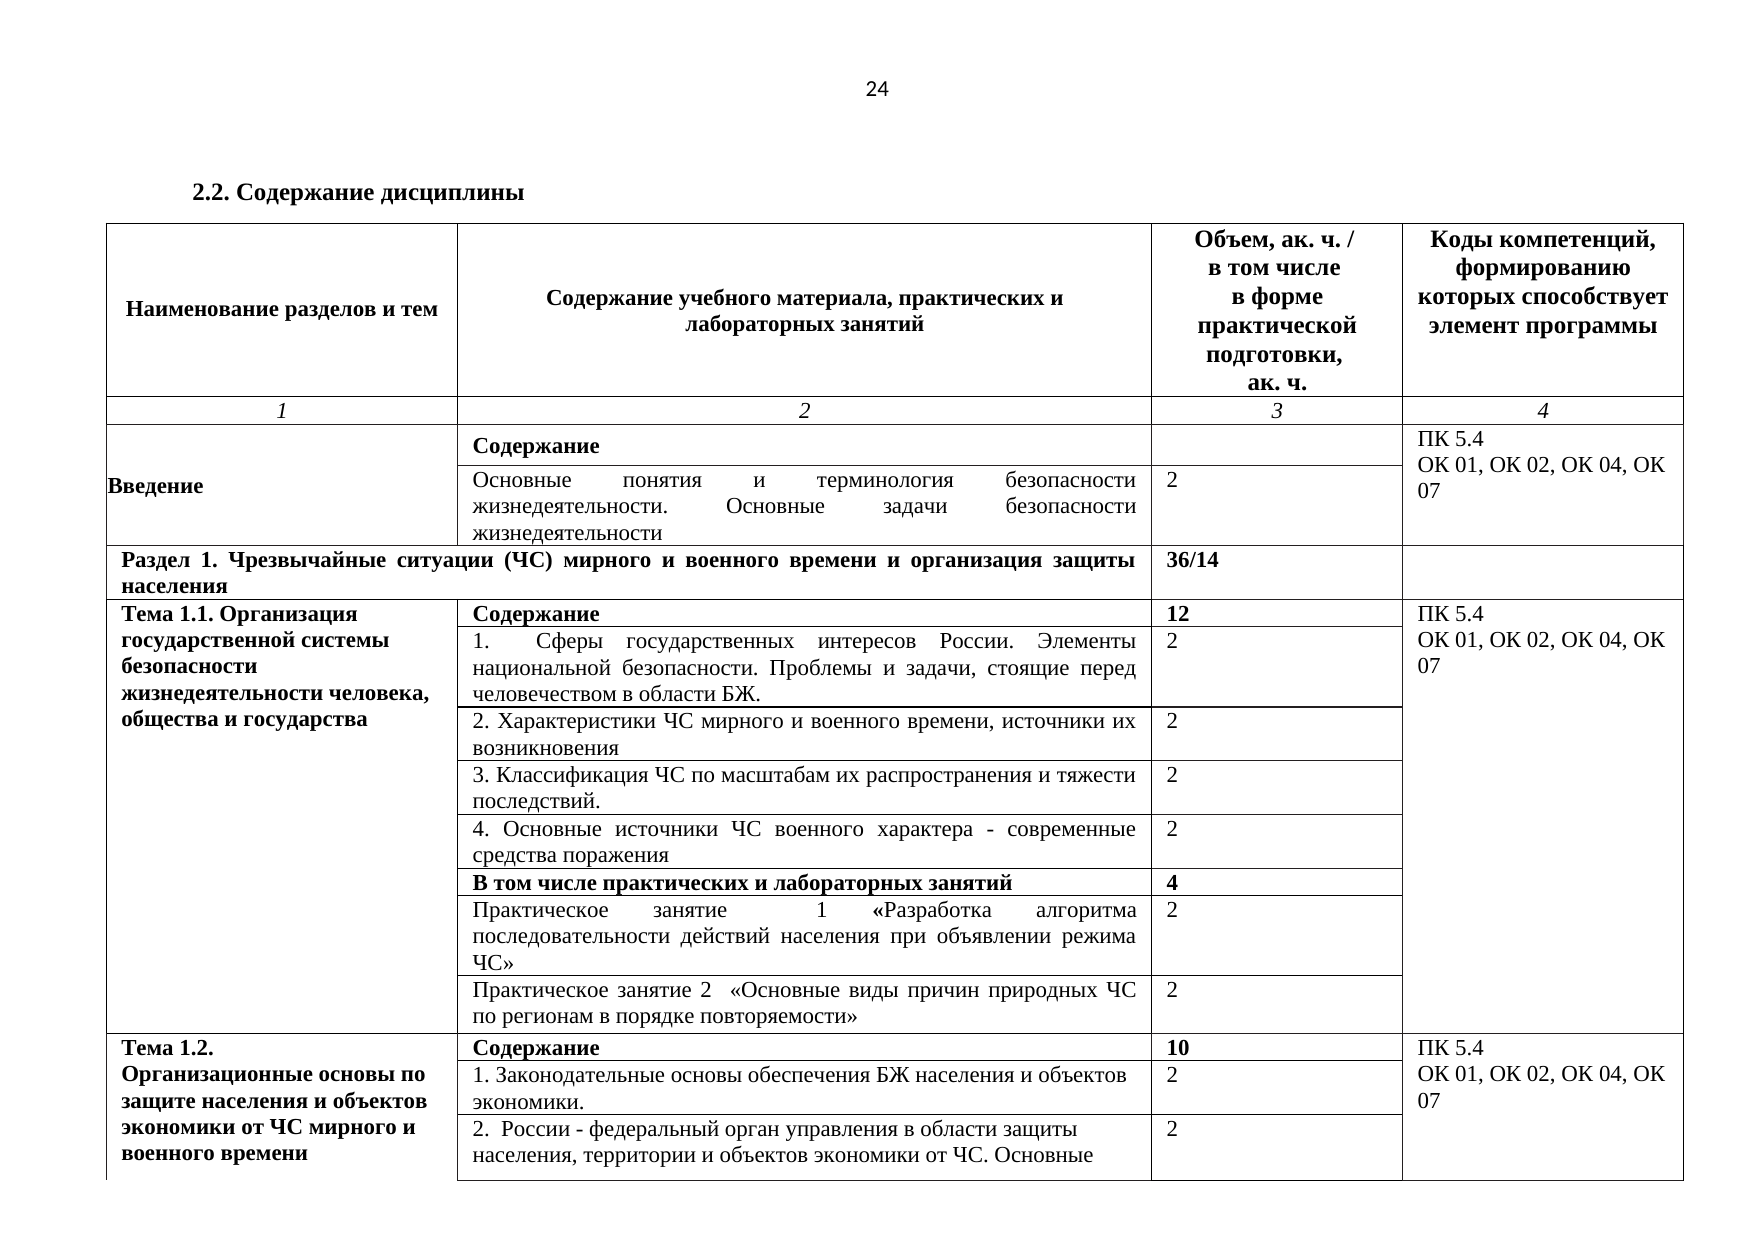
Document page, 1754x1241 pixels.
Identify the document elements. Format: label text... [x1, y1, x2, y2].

table_cell ПК 5.4 ОК 01, ОК 02, ОК 04, ОК 07 [1403, 600, 1683, 1033]
table_cell 4 [1152, 869, 1402, 895]
table_cell Введение [107, 425, 457, 545]
table_cell 12 [1152, 600, 1402, 626]
table_cell Содержание [458, 600, 1151, 626]
table_cell Раздел 1. Чрезвычайные ситуации (ЧС) мирного и военного времени и организация защиты населения [107, 546, 1151, 599]
table_header Объем, ак. ч. / в том числе в форме практической подготовки, ак. ч. [1152, 224, 1402, 396]
table_header Содержание учебного материала, практических и лабораторных занятий [458, 224, 1151, 396]
table_cell Тема 1.2. Организационные основы по защите населения и объектов экономики от ЧС мирного и военного времени [107, 1034, 457, 1180]
table_cell [1152, 425, 1402, 465]
table_cell Основные понятия и терминология безопасности жизнедеятельности. Основные задачи безопасности жизнедеятельности [458, 466, 1151, 545]
table_cell 10 [1152, 1034, 1402, 1060]
table_cell В том числе практических и лабораторных занятий [458, 869, 1151, 895]
text 2.2. Содержание дисциплины [118, 177, 1636, 206]
table_cell 36/14 [1152, 546, 1402, 599]
table_cell Практическое занятие 2 «Основные виды причин природных ЧС по регионам в порядке повторяемости» [458, 976, 1151, 1033]
table_cell 2 [1152, 815, 1402, 868]
table_cell [1403, 546, 1683, 599]
table_cell Содержание [458, 1034, 1151, 1060]
table_cell 4. Основные источники ЧС военного характера - современные средства поражения [458, 815, 1151, 868]
table_cell 2 [1152, 976, 1402, 1033]
table_cell 1 [107, 397, 457, 424]
table_cell 2 [1152, 708, 1402, 760]
table_cell Тема 1.1. Организация государственной системы безопасности жизнедеятельности человека, общества и государства [107, 600, 457, 1033]
table_cell ПК 5.4 ОК 01, ОК 02, ОК 04, ОК 07 [1403, 1034, 1683, 1180]
table_cell 2 [1152, 896, 1402, 975]
table_cell 3 [1152, 397, 1402, 424]
table_header Коды компетенций, формированию которых способствует элемент программы [1403, 224, 1683, 396]
table_cell Содержание [458, 425, 1151, 465]
table_cell 2 [1152, 1115, 1402, 1180]
table_cell 1. Сферы государственных интересов России. Элементы национальной безопасности. Проблемы и задачи, стоящие перед человечеством в области БЖ. [458, 627, 1151, 706]
table_header Наименование разделов и тем [107, 224, 457, 396]
table_cell 4 [1403, 397, 1683, 424]
table_cell ПК 5.4 ОК 01, ОК 02, ОК 04, ОК 07 [1403, 425, 1683, 545]
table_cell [458, 1115, 1151, 1180]
table_cell Практическое занятие 1 «Разработка алгоритма последовательности действий населения при объявлении режима ЧС» [458, 896, 1151, 975]
table_cell 2 [458, 397, 1151, 424]
table_cell 2 [1152, 466, 1402, 545]
table_cell 2 [1152, 761, 1402, 814]
table_cell 2 [1152, 1061, 1402, 1114]
table_cell 2. Характеристики ЧС мирного и военного времени, источники их возникновения [458, 708, 1151, 760]
table_cell 3. Классификация ЧС по масштабам их распространения и тяжести последствий. [458, 761, 1151, 814]
table_cell 1. Законодательные основы обеспечения БЖ населения и объектов экономики. [458, 1061, 1151, 1114]
table_cell 2 [1152, 627, 1402, 706]
